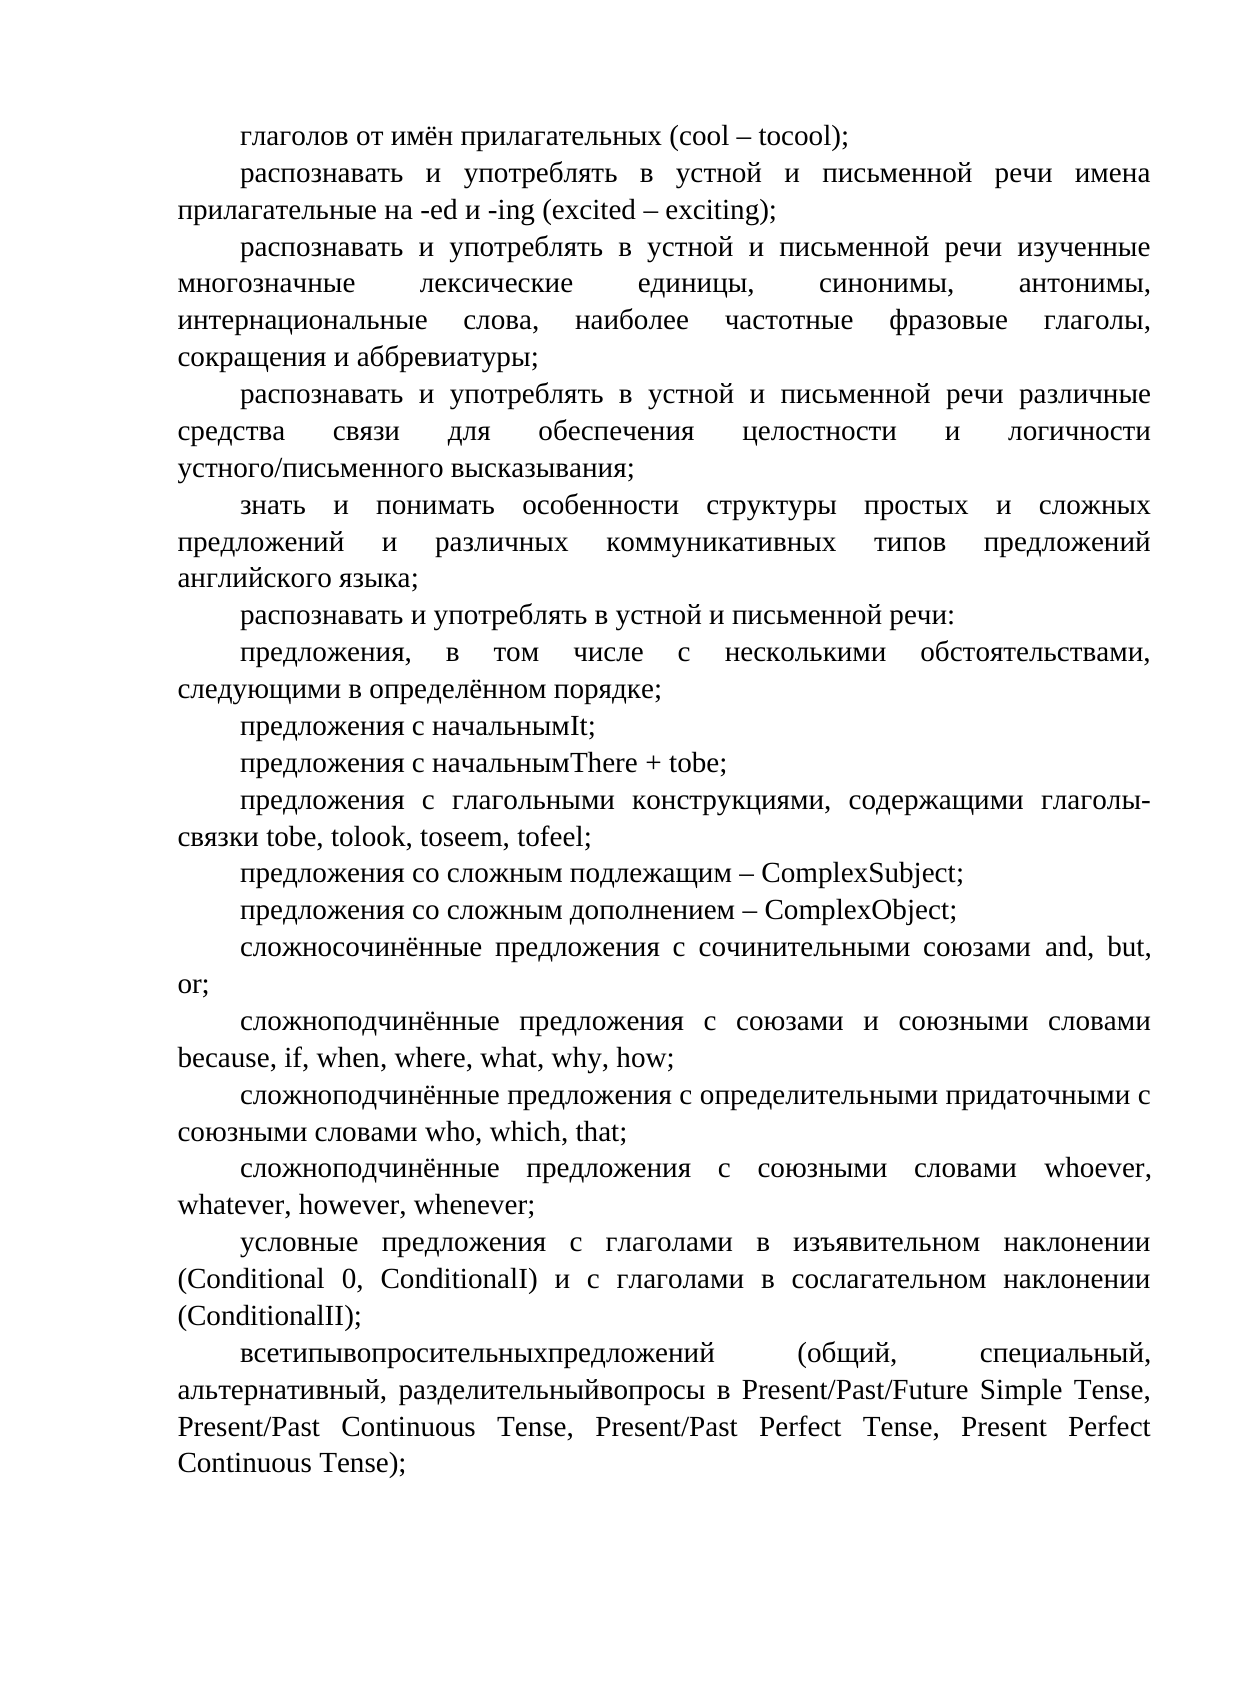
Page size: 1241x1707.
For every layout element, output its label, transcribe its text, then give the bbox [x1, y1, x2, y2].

text распознавать и употреблять в устной и письменной речи: [177, 597, 1152, 631]
text распознавать и употреблять в устной и письменной речи различные средства связи для обеспечения целостности и логичности устного/письменного высказывания; [177, 376, 1152, 483]
text предложения cо сложным дополнением – ComplexObject; [177, 892, 1152, 926]
text всетипывопросительныхпредложений (общий, специальный, альтернативный, разделительныйвопросы в Present/Past/Future Simple Tense, Present/Past Continuous Tense, Present/Past Perfect Tense, Present Perfect Continuous Tense); [177, 1335, 1152, 1479]
text сложноподчинённые предложения с союзными словами whoever, whatever, however, whenever; [177, 1151, 1152, 1221]
text предложения с начальнымIt; [177, 708, 1152, 742]
text сложносочинённые предложения с сочинительными союзами and, but, or; [177, 929, 1152, 1000]
text знать и понимать особенности структуры простых и сложных предложений и различных коммуникативных типов предложений английского языка; [177, 487, 1152, 594]
text предложения, в том числе с несколькими обстоятельствами, следующими в определённом порядке; [177, 634, 1152, 705]
text предложения с глагольными конструкциями, содержащими глаголы-связки tobe, tolook, toseem, tofeel; [177, 782, 1152, 852]
text сложноподчинённые предложения с союзами и союзными словами because, if, when, where, what, why, how; [177, 1003, 1152, 1073]
text предложения cо сложным подлежащим – ComplexSubject; [177, 856, 1152, 889]
text условные предложения с глаголами в изъявительном наклонении (Conditional 0, ConditionalI) и с глаголами в сослагательном наклонении (ConditionalII); [177, 1224, 1152, 1332]
text распознавать и употреблять в устной и письменной речи имена прилагательные на -ed и -ing (excited – exciting); [177, 155, 1152, 225]
text распознавать и употреблять в устной и письменной речи изученные многозначные лексические единицы, синонимы, антонимы, интернациональные слова, наиболее частотные фразовые глаголы, сокращения и аббревиатуры; [177, 229, 1152, 373]
text предложения с начальнымThere + tobe; [177, 745, 1152, 778]
text глаголов от имён прилагательных (cool – tocool); [177, 118, 1152, 152]
text сложноподчинённые предложения с определительными придаточными с союзными словами who, which, that; [177, 1077, 1152, 1147]
